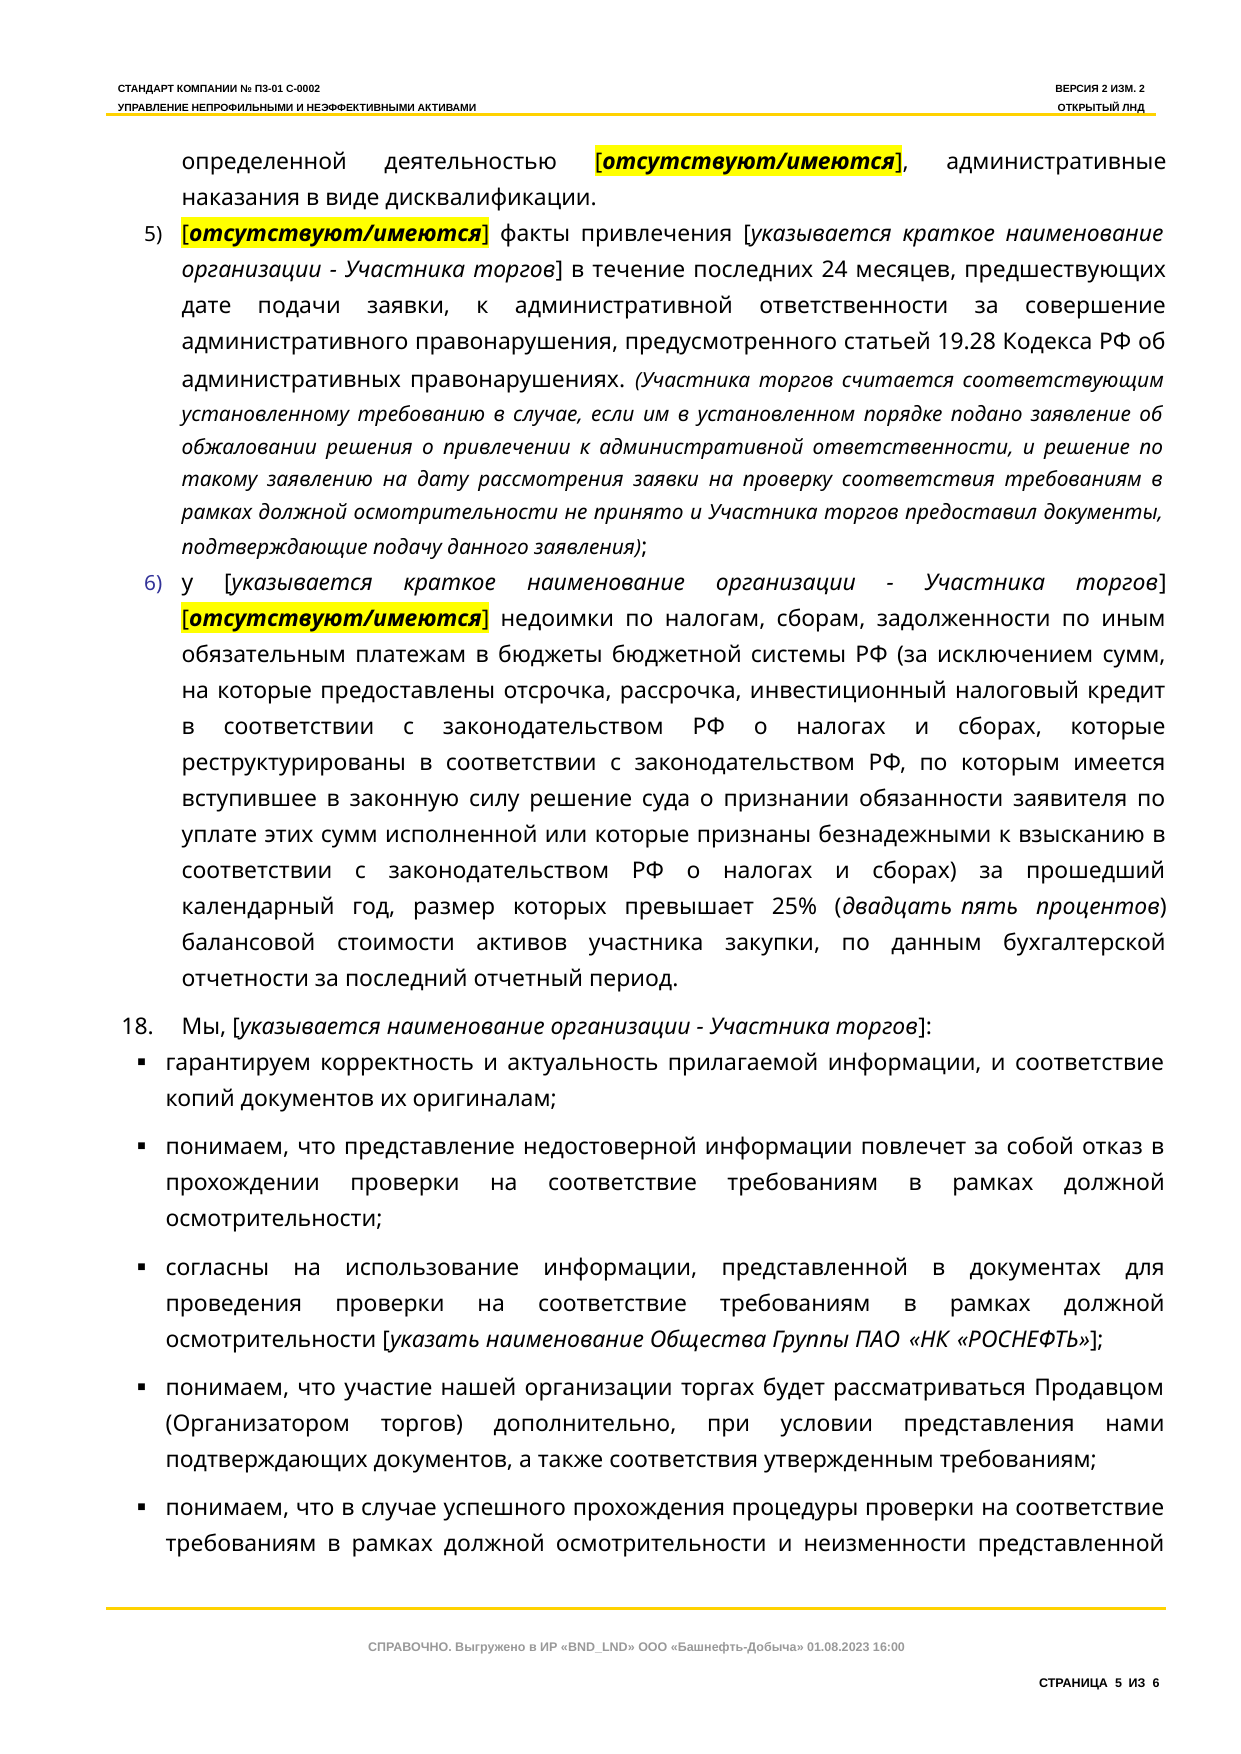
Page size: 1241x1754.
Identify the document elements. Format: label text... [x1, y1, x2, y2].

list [136, 1491, 1165, 1558]
list у [указывается краткое наименование организации - Участника торгов] [отсутствуют/имеются] недоимки по налогам, сборам, задолженности по иным обязательным платежам в бюджеты бюджетной системы РФ (за исключением сумм, на которые предоставлены отсрочка, рассрочка, инвестиционный налоговый кредит в соответствии с законодательством РФ о налогах и сборах, которые реструктурированы в соответствии с законодательством РФ, по которым имеется вступившее в законную силу решение суда о признании обязанности заявителя по уплате этих сумм исполненной или которые признаны безнадежными к взысканию в соответствии с законодательством РФ о налогах и сборах) за прошедший календарный год, размер которых превышает 25% (двадцать пять процентов) балансовой стоимости активов участника закупки, по данным бухгалтерской отчетности за последний отчетный период. [144, 566, 1166, 993]
list [отсутствуют/имеются] факты привлечения [указывается краткое наименование организации - Участника торгов] в течение последних 24 месяцев, предшествующих дате подачи заявки, к административной ответственности за совершение административного правонарушения, предусмотренного статьей 19.28 Кодекса РФ об административных правонарушениях. (Участника торгов считается соответствующим установленному требованию в случае, если им в установленном порядке подано заявление об обжаловании решения о привлечении к административной ответственности, и решение по такому заявлению на дату рассмотрения заявки на проверку соответствия требованиям в рамках должной осмотрительности не принято и Участника торгов предоставил документы, подтверждающие подачу данного заявления); [144, 217, 1166, 562]
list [144, 145, 1166, 212]
list гарантируем корректность и актуальность прилагаемой информации, и соответствие копий документов их оригиналам; [136, 1046, 1165, 1113]
list согласны на использование информации, представленной в документах для проведения проверки на соответствие требованиям в рамках должной осмотрительности [указать наименование Общества Группы ПАО «НК «РОСНЕФТЬ»]; [136, 1251, 1165, 1354]
list понимаем, что участие нашей организации торгах будет рассматриваться Продавцом (Организатором торгов) дополнительно, при условии представления нами подтверждающих документов, а также соответствия утвержденным требованиям; [136, 1371, 1165, 1474]
list Мы, [указывается наименование организации - Участника торгов]: [121, 1010, 1165, 1041]
list понимаем, что представление недостоверной информации повлечет за собой отказ в прохождении проверки на соответствие требованиям в рамках должной осмотрительности; [136, 1130, 1165, 1233]
